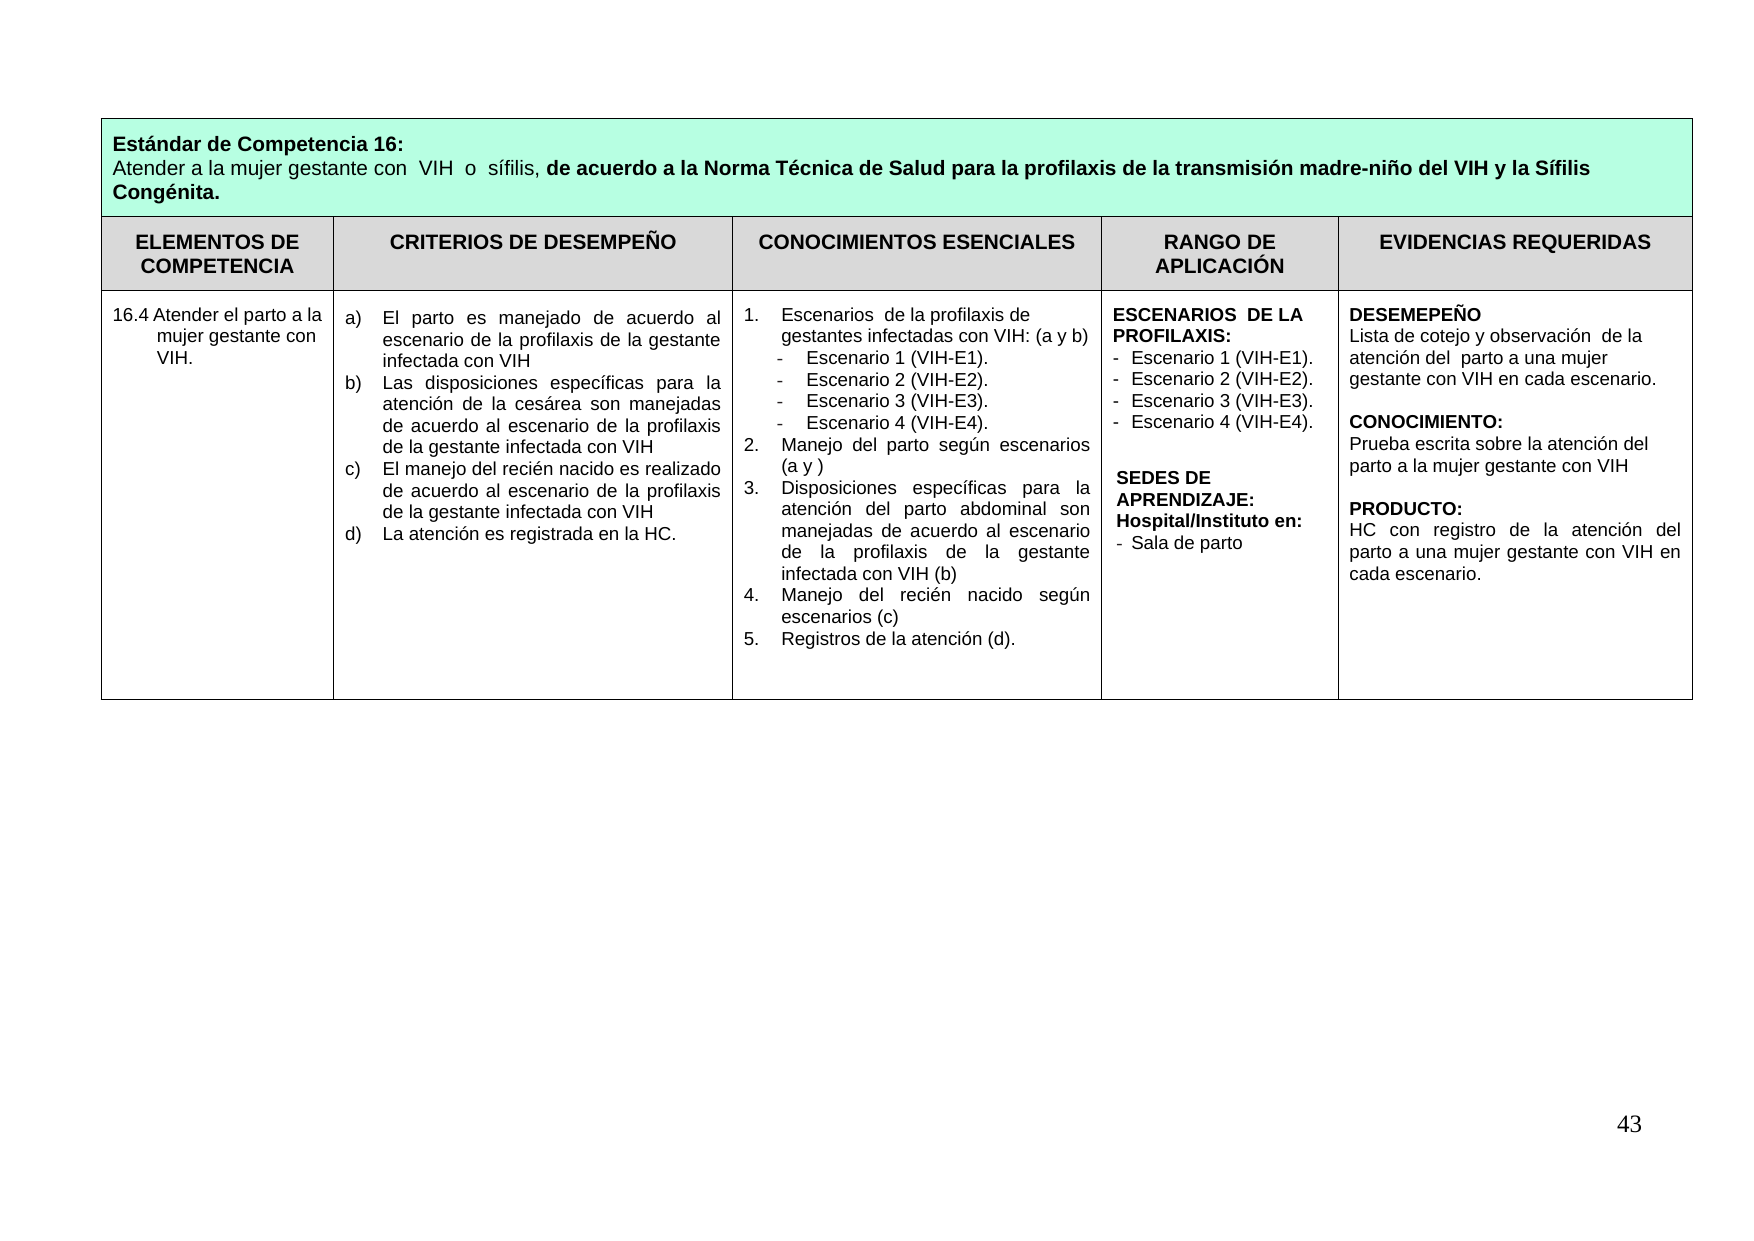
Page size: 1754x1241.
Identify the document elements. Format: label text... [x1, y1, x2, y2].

table_cell CRITERIOS DE DESEMPEÑO [334, 217, 732, 290]
table_cell 16.4 Atender el parto a la mujer gestante con VIH. [102, 291, 333, 698]
table_header Estándar de Competencia 16: Atender a la mujer gestante con VIH o sífilis, de acuerdo a la Norma Técnica de Salud para la profilaxis de la transmisión madre-niño del VIH y la Sífilis Congénita. [102, 119, 1692, 216]
table_cell ELEMENTOS DE COMPETENCIA [102, 217, 333, 290]
table_cell DESEMEPEÑO Lista de cotejo y observación de la atención del parto a una mujer gestante con VIH en cada escenario. CONOCIMIENTO: Prueba escrita sobre la atención del parto a la mujer gestante con VIH PRODUCTO: HC con registro de la atención del parto a una mujer gestante con VIH en cada escenario. [1339, 291, 1692, 698]
table_cell EVIDENCIAS REQUERIDAS [1339, 217, 1692, 290]
table_cell ESCENARIOS DE LA PROFILAXIS: Escenario 1 (VIH-E1). Escenario 2 (VIH-E2). Escenario 3 (VIH-E3). Escenario 4 (VIH-E4). SEDES DE APRENDIZAJE: Hospital/Instituto en: Sala de parto [1102, 291, 1338, 698]
table_cell CONOCIMIENTOS ESENCIALES [733, 217, 1101, 290]
table_cell Escenarios de la profilaxis de gestantes infectadas con VIH: (a y b) Escenario 1 (VIH-E1). Escenario 2 (VIH-E2). Escenario 3 (VIH-E3). Escenario 4 (VIH-E4). Manejo del parto según escenarios (a y ) Disposiciones específicas para la atención del parto abdominal son manejadas de acuerdo al escenario de la profilaxis de la gestante infectada con VIH (b) Manejo del recién nacido según escenarios (c) Registros de la atención (d). [733, 291, 1101, 698]
table_cell El parto es manejado de acuerdo al escenario de la profilaxis de la gestante infectada con VIH Las disposiciones específicas para la atención de la cesárea son manejadas de acuerdo al escenario de la profilaxis de la gestante infectada con VIH El manejo del recién nacido es realizado de acuerdo al escenario de la profilaxis de la gestante infectada con VIH La atención es registrada en la HC. [334, 291, 732, 698]
table_cell RANGO DE APLICACIÓN [1102, 217, 1338, 290]
